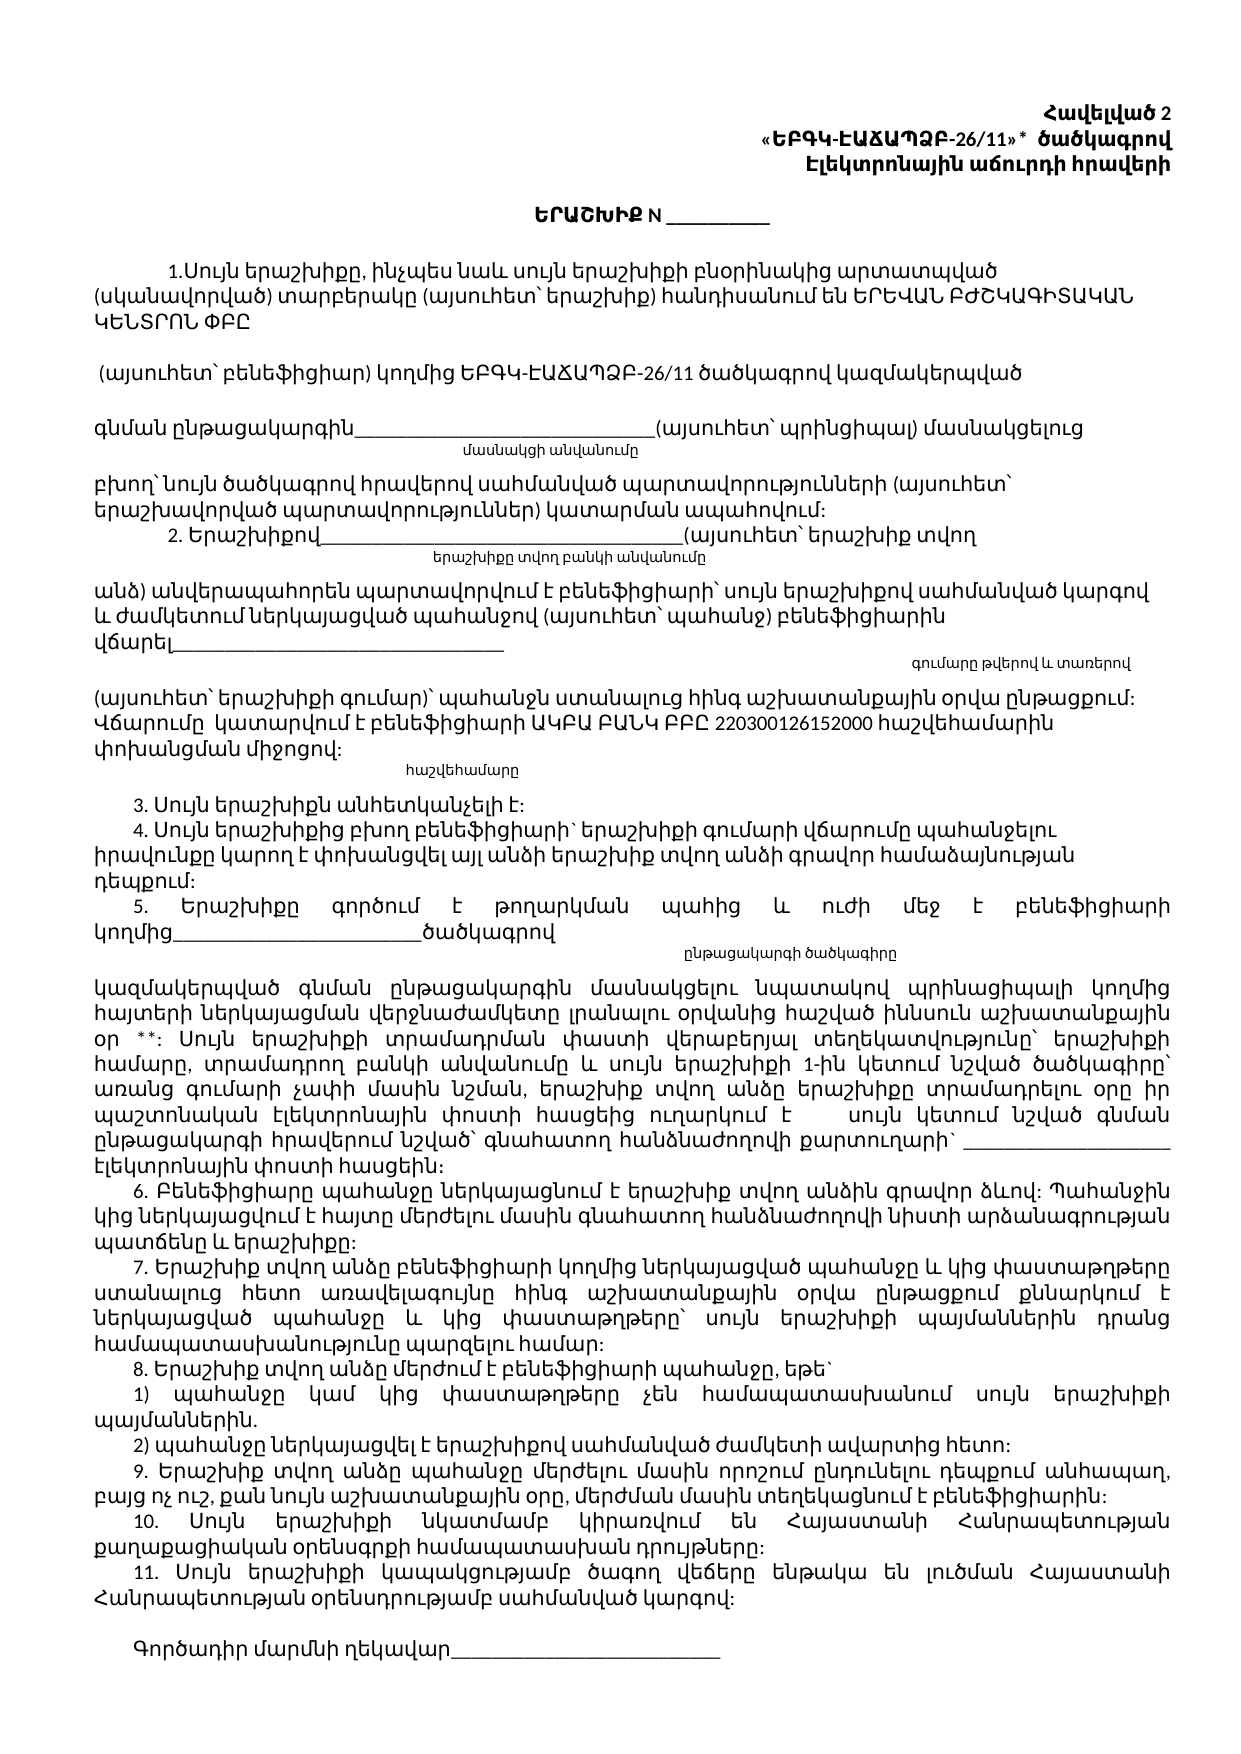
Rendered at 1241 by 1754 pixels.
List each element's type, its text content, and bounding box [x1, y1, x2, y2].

text 11. Սույն երաշխիքի կապակցությամբ ծագող վեճերը ենթակա են լուծման Հայաստանի Հանրապետության օրենսդրությամբ սահմանված կարգով: [94, 1559, 1171, 1610]
text ընթացակարգի ծածկագիրը [610, 944, 1171, 975]
text 2) պահանջը ներկայացվել է երաշխիքով սահմանված ժամկետի ավարտից հետո: [94, 1432, 1171, 1458]
text 3. Սույն երաշխիքն անհետկանչելի է: [94, 792, 1171, 817]
text «ԵԲԳԿ-ԷԱՃԱՊՁԲ-26/11»* ծածկագրով [94, 126, 1171, 151]
text 1) պահանջը կամ կից փաստաթղթերը չեն համապատասխանում սույն երաշխիքի պայմաններին. [94, 1382, 1171, 1432]
text ԵՐԱՇԽԻՔ N __________ [94, 202, 1171, 227]
text 10. Սույն երաշխիքի նկատմամբ կիրառվում են Հայաստանի Հանրապետության քաղաքացիական օրենսգրքի համապատասխան դրույթները: [94, 1509, 1171, 1559]
text կազմակերպված գնման ընթացակարգին մասնակցելու նպատակով պրինացիպալի կողմից հայտերի ներկայացման վերջնաժամկետը լրանալու օրվանից հաշված իննսուն աշխատանքային օր **: Սույն երաշխիքի տրամադրման փաստի վերաբերյալ տեղեկատվությունը՝ երաշխիքի համարը, տրամադրող բանկի անվանումը և սույն երաշխիքի 1-ին կետում նշված ծածկագիրը՝ առանց գումարի չափի մասին նշման, երաշխիք տվող անձը երաշխիքը տրամադրելու օրը իր պաշտոնական էլեկտրոնային փոստի հասցեից ուղարկում է սույն կետում նշված գնման ընթացակարգի հրավերում նշված՝ գնահատող հանձնաժողովի քարտուղարի` ____________________ էլեկտրոնային փոստի հասցեին։ [94, 975, 1171, 1178]
text մասնակցի անվանումը [389, 441, 1171, 472]
text (այսուհետ՝ երաշխիքի գումար)՝ պահանջն ստանալուց հինգ աշխատանքային օրվա ընթացքում: Վճարումը կատարվում է բենեֆիցիարի ԱԿԲԱ ԲԱՆԿ ԲԲԸ 220300126152000 հաշվեհամարին փոխանցման միջոցով: [94, 685, 1171, 761]
text 1.Սույն երաշխիքը, ինչպես նաև սույն երաշխիքի բնօրինակից արտատպված (սկանավորված) տարբերակը (այսուհետ՝ երաշխիք) հանդիսանում են ԵՐԵՎԱՆ ԲԺՇԿԱԳԻՏԱԿԱՆ ԿԵՆՏՐՈՆ ՓԲԸ [94, 258, 1171, 334]
text բխող՝ նույն ծածկագրով հրավերով սահմանված պարտավորությունների (այսուհետ՝ երաշխավորված պարտավորություններ) կատարման ապահովում: [94, 472, 1171, 522]
text հաշվեհամարը [94, 761, 1171, 792]
text 6. Բենեֆիցիարը պահանջը ներկայացնում է երաշխիք տվող անձին գրավոր ձևով: Պահանջին կից ներկայացվում է հայտը մերժելու մասին գնահատող հանձնաժողովի նիստի արձանագրության պատճենը և երաշխիքը: [94, 1178, 1171, 1254]
text Էլեկտրոնային աճուրդի հրավերի [94, 151, 1171, 177]
text 7. Երաշխիք տվող անձը բենեֆիցիարի կողմից ներկայացված պահանջը և կից փաստաթղթերը ստանալուց հետո առավելագույնը հինգ աշխատանքային օրվա ընթացքում քննարկում է ներկայացված պահանջը և կից փաստաթղթերը՝ սույն երաշխիքի պայմաններին դրանց համապատասխանությունը պարզելու համար: [94, 1254, 1171, 1356]
text (այսուհետ՝ բենեֆիցիար) կողմից ԵԲԳԿ-ԷԱՃԱՊՁԲ-26/11 ծածկագրով կազմակերպված [94, 360, 1171, 416]
text գումարը թվերով և տառերով [831, 654, 1171, 685]
text 4. Սույն երաշխիքից բխող բենեֆիցիարի` երաշխիքի գումարի վճարումը պահանջելու իրավունքը կարող է փոխանցվել այլ անձի երաշխիք տվող անձի գրավոր համաձայնության դեպքում: [94, 817, 1171, 893]
text Հավելված 2 [94, 100, 1171, 126]
text 9. Երաշխիք տվող անձը պահանջը մերժելու մասին որոշում ընդունելու դեպքում անհապաղ, բայց ոչ ուշ, քան նույն աշխատանքային օրը, մերժման մասին տեղեկացնում է բենեֆիցիարին: [94, 1458, 1171, 1509]
text 8. Երաշխիք տվող անձը մերժում է բենեֆիցիարի պահանջը, եթե` [94, 1356, 1171, 1382]
text Գործադիր մարմնի ղեկավար__________________________ [94, 1636, 1171, 1661]
text 2. Երաշխիքով___________________________________(այսուհետ՝ երաշխիք տվող [94, 522, 1171, 548]
text 5. Երաշխիքը գործում է թողարկման պահից և ուժի մեջ է բենեֆիցիարի կողմից________________________ծածկագրով [94, 893, 1171, 944]
text երաշխիքը տվող բանկի անվանումը [94, 548, 1171, 578]
text գնման ընթացակարգին_____________________________(այսուհետ՝ պրինցիպալ) մասնակցելուց [94, 416, 1171, 441]
text անձ) անվերապահորեն պարտավորվում է բենեֆիցիարի՝ սույն երաշխիքով սահմանված կարգով և ժամկետում ներկայացված պահանջով (այսուհետ՝ պահանջ) բենեֆիցիարին վճարել________________________________ [94, 578, 1171, 654]
